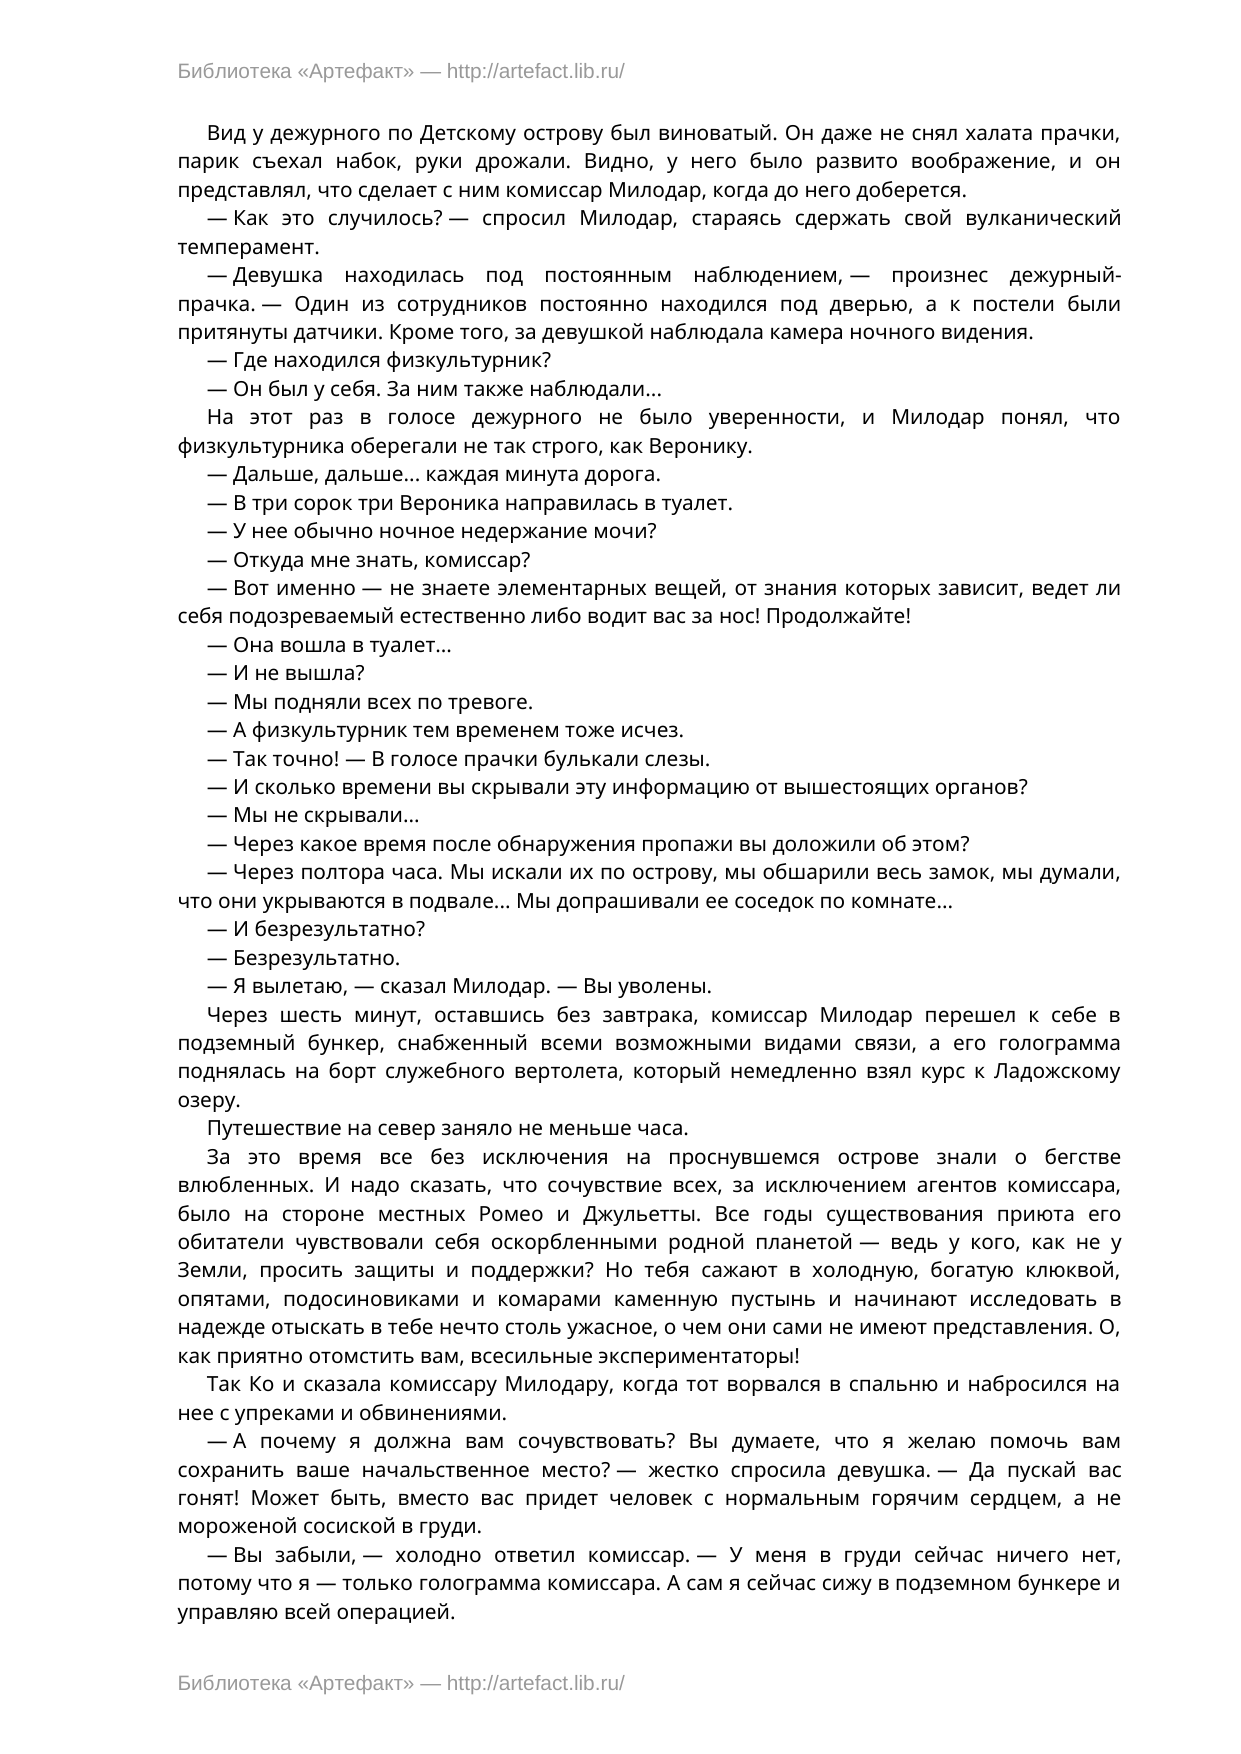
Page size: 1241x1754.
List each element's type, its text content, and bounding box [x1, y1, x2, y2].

text — Через полтора часа. Мы искали их по острову, мы обшарили весь замок, мы думали, что они укрываются в подвале... Мы допрашивали ее соседок по комнате... [177, 857, 1122, 914]
text — Вы забыли, — холодно ответил комиссар. — У меня в груди сейчас ничего нет, потому что я — только голограмма комиссара. А сам я сейчас сижу в подземном бункере и управляю всей операцией. [177, 1540, 1122, 1625]
text — Через какое время после обнаружения пропажи вы доложили об этом? [177, 829, 1122, 857]
text — Она вошла в туалет... [177, 630, 1122, 658]
text На этот раз в голосе дежурного не было уверенности, и Милодар понял, что физкультурника оберегали не так строго, как Веронику. [177, 402, 1122, 459]
text Через шесть минут, оставшись без завтрака, комиссар Милодар перешел к себе в подземный бункер, снабженный всеми возможными видами связи, а его голограмма поднялась на борт служебного вертолета, который немедленно взял курс к Ладожскому озеру. [177, 1000, 1122, 1113]
text За это время все без исключения на проснувшемся острове знали о бегстве влюбленных. И надо сказать, что сочувствие всех, за исключением агентов комиссара, было на стороне местных Ромео и Джульетты. Все годы существования приюта его обитатели чувствовали себя оскорбленными родной планетой — ведь у кого, как не у Земли, просить защиты и поддержки? Но тебя сажают в холодную, богатую клюквой, опятами, подосиновиками и комарами каменную пустынь и начинают исследовать в надежде отыскать в тебе нечто столь ужасное, о чем они сами не имеют представления. О, как приятно отомстить вам, всесильные экспериментаторы! [177, 1142, 1122, 1369]
text — Вот именно — не знаете элементарных вещей, от знания которых зависит, ведет ли себя подозреваемый естественно либо водит вас за нос! Продолжайте! [177, 573, 1122, 630]
text — Я вылетаю, — сказал Милодар. — Вы уволены. [177, 971, 1122, 1000]
text — Как это случилось? — спросил Милодар, стараясь сдержать свой вулканический темперамент. [177, 203, 1122, 260]
text — У нее обычно ночное недержание мочи? [177, 516, 1122, 545]
text — А почему я должна вам сочувствовать? Вы думаете, что я желаю помочь вам сохранить ваше начальственное место? — жестко спросила девушка. — Да пускай вас гонят! Может быть, вместо вас придет человек с нормальным горячим сердцем, а не мороженой сосиской в груди. [177, 1426, 1122, 1540]
text — Дальше, дальше... каждая минута дорога. [177, 459, 1122, 488]
text — Девушка находилась под постоянным наблюдением, — произнес дежурный-прачка. — Один из сотрудников постоянно находился под дверью, а к постели были притянуты датчики. Кроме того, за девушкой наблюдала камера ночного видения. [177, 260, 1122, 346]
text Путешествие на север заняло не меньше часа. [177, 1113, 1122, 1142]
text — В три сорок три Вероника направилась в туалет. [177, 488, 1122, 516]
text — Где находился физкультурник? [177, 346, 1122, 374]
text — Он был у себя. За ним также наблюдали... [177, 374, 1122, 402]
text — Мы не скрывали... [177, 801, 1122, 829]
text — Безрезультатно. [177, 943, 1122, 971]
text — И не вышла? [177, 658, 1122, 687]
text — И сколько времени вы скрывали эту информацию от вышестоящих органов? [177, 772, 1122, 801]
text Так Ко и сказала комиссару Милодару, когда тот ворвался в спальню и набросился на нее с упреками и обвинениями. [177, 1369, 1122, 1426]
text Вид у дежурного по Детскому острову был виноватый. Он даже не снял халата прачки, парик съехал набок, руки дрожали. Видно, у него было развито воображение, и он представлял, что сделает с ним комиссар Милодар, когда до него доберется. [177, 118, 1122, 203]
text — Откуда мне знать, комиссар? [177, 545, 1122, 573]
text — Так точно! — В голосе прачки булькали слезы. [177, 744, 1122, 772]
text — Мы подняли всех по тревоге. [177, 687, 1122, 715]
text — А физкультурник тем временем тоже исчез. [177, 715, 1122, 744]
text — И безрезультатно? [177, 914, 1122, 943]
